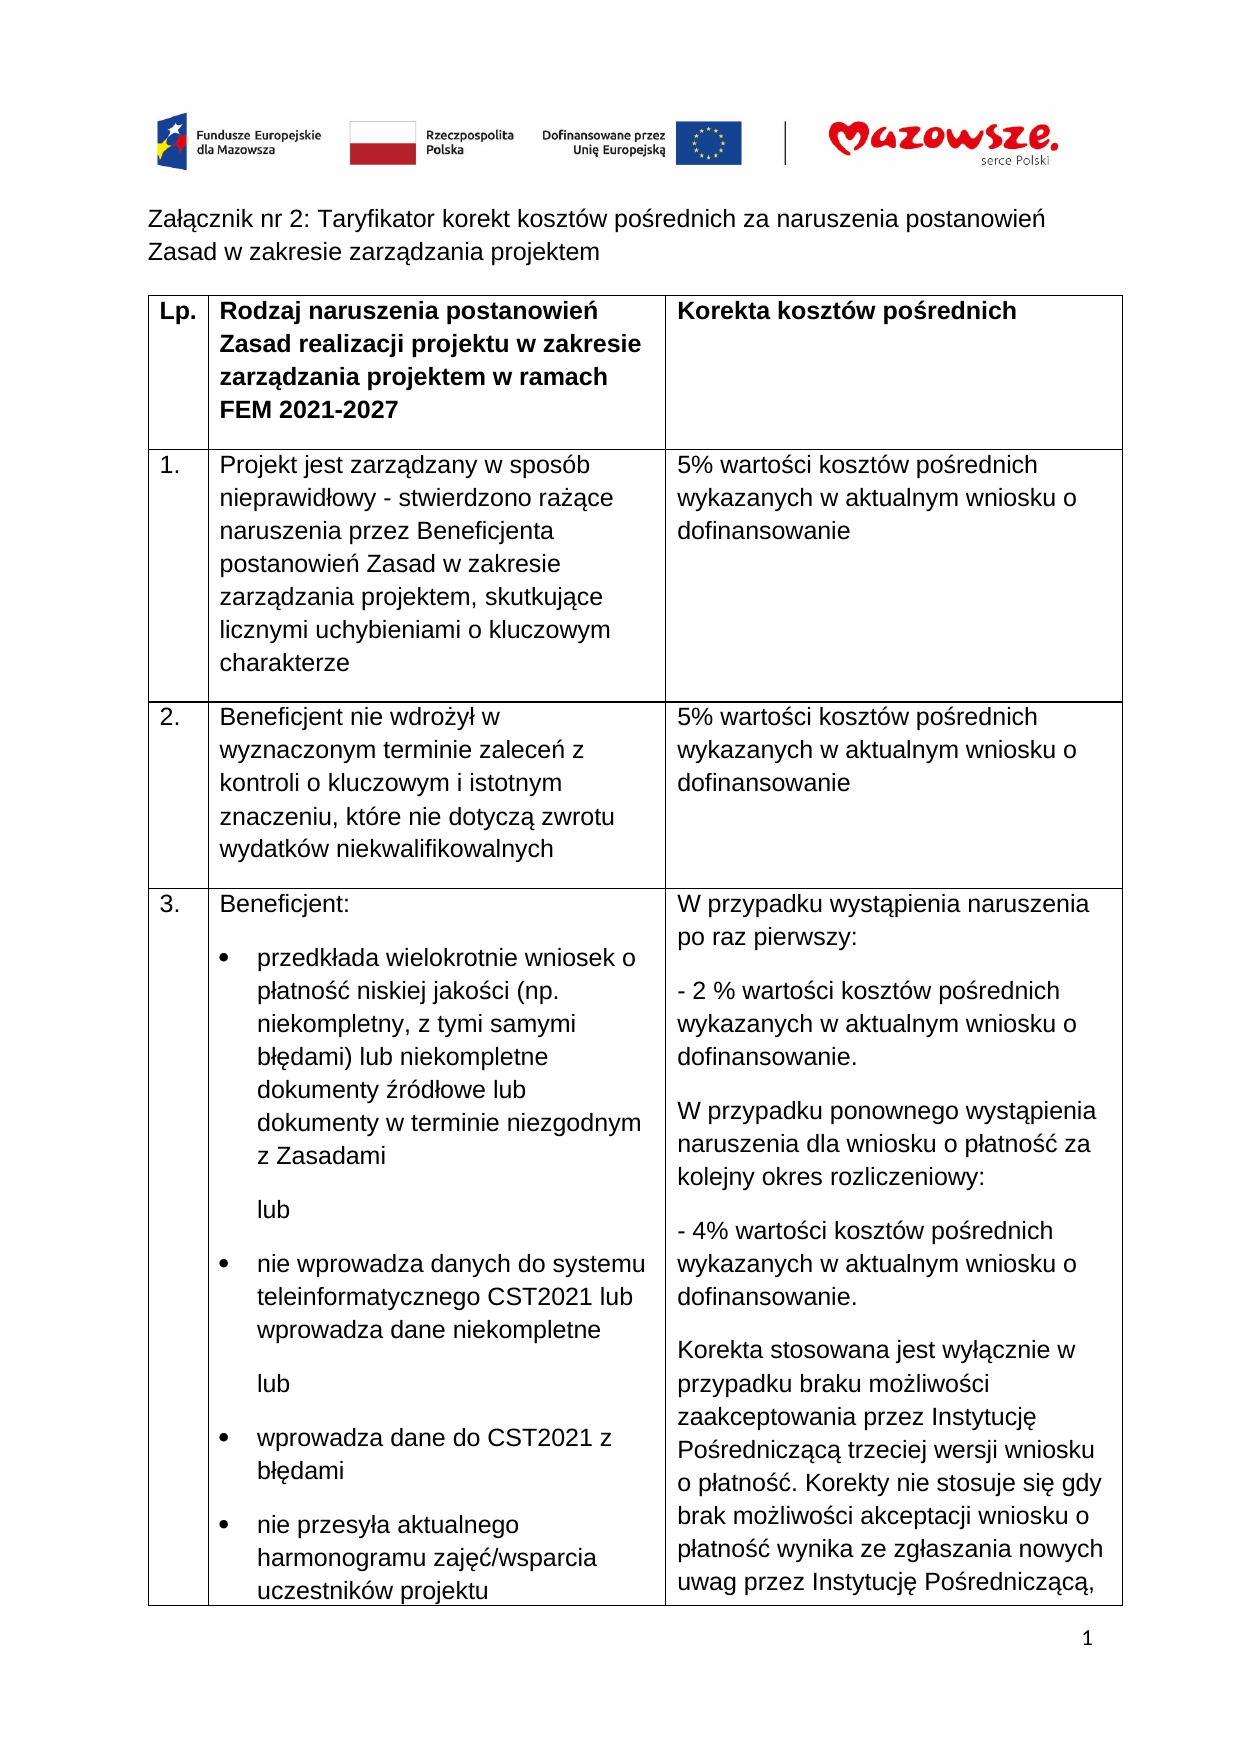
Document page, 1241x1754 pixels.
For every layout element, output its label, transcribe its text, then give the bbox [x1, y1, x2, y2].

table_cell 5% wartości kosztów pośrednich wykazanych w aktualnym wniosku o dofinansowanie [666, 450, 1122, 701]
picture [147, 102, 1068, 180]
table_cell 1. [149, 450, 208, 701]
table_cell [209, 889, 665, 1604]
table_cell Projekt jest zarządzany w sposób nieprawidłowy - stwierdzono rażące naruszenia przez Beneficjenta postanowień Zasad w zakresie zarządzania projektem, skutkujące licznymi uchybieniami o kluczowym charakterze [209, 450, 665, 701]
table_cell Beneficjent nie wdrożył w wyznaczonym terminie zaleceń z kontroli o kluczowym i istotnym znaczeniu, które nie dotyczą zwrotu wydatków niekwalifikowalnych [209, 703, 665, 888]
text Załącznik nr 2: Taryfikator korekt kosztów pośrednich za naruszenia postanowień Zasad w zakresie zarządzania projektem [148, 204, 1093, 266]
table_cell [666, 889, 1122, 1604]
table_header Lp. [149, 296, 208, 449]
table_cell 3. [149, 889, 208, 1604]
table_cell 5% wartości kosztów pośrednich wykazanych w aktualnym wniosku o dofinansowanie [666, 703, 1122, 888]
table_cell 2. [149, 703, 208, 888]
table_header Korekta kosztów pośrednich [666, 296, 1122, 449]
table_header Rodzaj naruszenia postanowień Zasad realizacji projektu w zakresie zarządzania projektem w ramach FEM 2021-2027 [209, 296, 665, 449]
